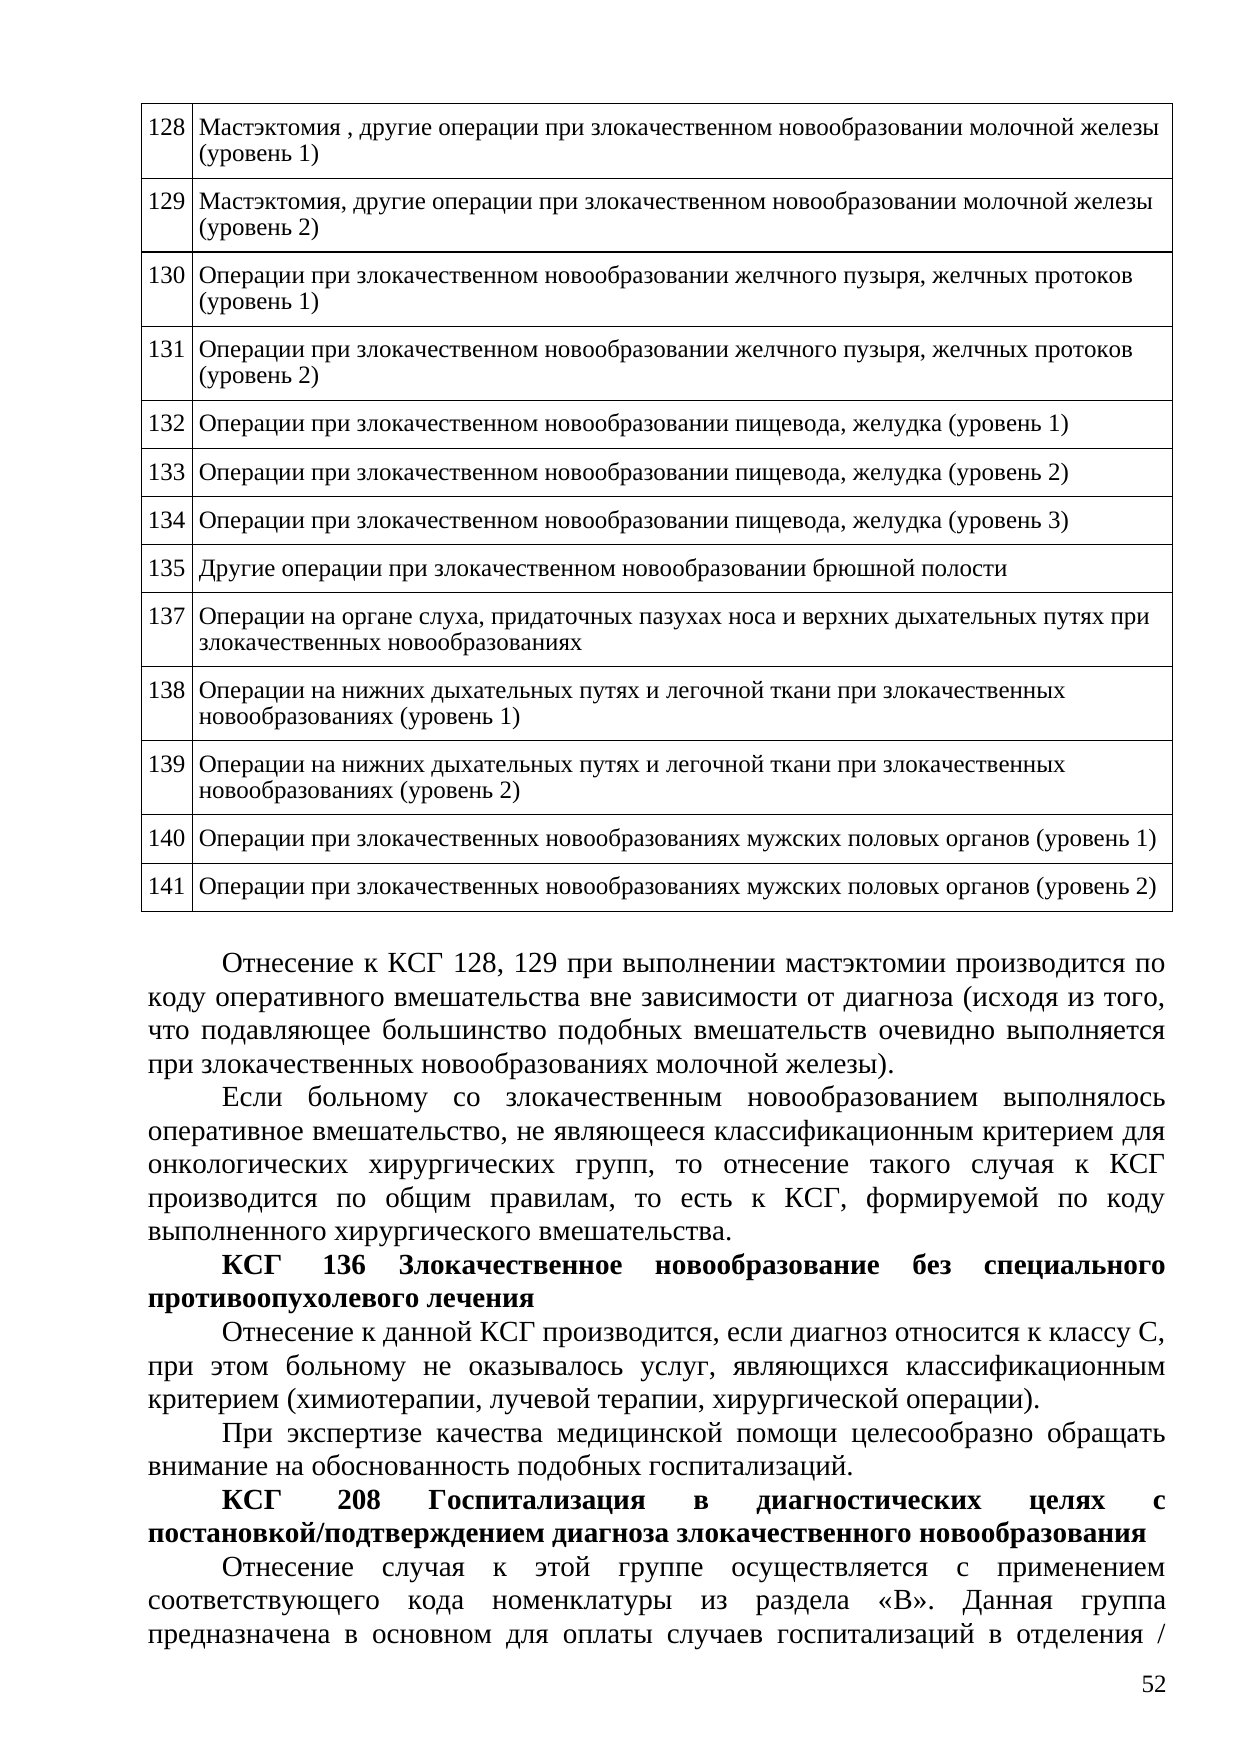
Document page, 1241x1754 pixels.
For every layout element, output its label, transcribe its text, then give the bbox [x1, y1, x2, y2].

text При экспертизе качества медицинской помощи целесообразно обращать внимание на обоснованность подобных госпитализаций. [148, 1415, 1166, 1482]
text КСГ 208 Госпитализация в диагностических целях с постановкой/подтверждением диагноза злокачественного новообразования [148, 1482, 1166, 1549]
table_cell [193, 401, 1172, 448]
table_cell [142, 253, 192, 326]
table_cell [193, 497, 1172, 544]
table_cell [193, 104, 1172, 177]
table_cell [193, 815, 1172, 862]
text Если больному со злокачественным новообразованием выполнялось оперативное вмешательство, не являющееся классификационным критерием для онкологических хирургических групп, то отнесение такого случая к КСГ производится по общим правилам, то есть к КСГ, формируемой по коду выполненного хирургического вмешательства. [148, 1079, 1166, 1247]
text Отнесение к КСГ 128, 129 при выполнении мастэктомии производится по коду оперативного вмешательства вне зависимости от диагноза (исходя из того, что подавляющее большинство подобных вмешательств очевидно выполняется при злокачественных новообразованиях молочной железы). [148, 945, 1166, 1079]
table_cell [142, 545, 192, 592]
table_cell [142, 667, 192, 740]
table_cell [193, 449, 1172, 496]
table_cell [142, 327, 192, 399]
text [148, 1549, 1166, 1649]
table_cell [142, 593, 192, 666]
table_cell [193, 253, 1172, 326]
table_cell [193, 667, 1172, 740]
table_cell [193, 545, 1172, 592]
text КСГ 136 Злокачественное новообразование без специального противоопухолевого лечения [148, 1247, 1166, 1314]
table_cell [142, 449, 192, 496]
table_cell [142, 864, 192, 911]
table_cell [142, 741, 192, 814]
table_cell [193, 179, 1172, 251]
text Отнесение к данной КСГ производится, если диагноз относится к классу С, при этом больному не оказывалось услуг, являющихся классификационным критерием (химиотерапии, лучевой терапии, хирургической операции). [148, 1314, 1166, 1415]
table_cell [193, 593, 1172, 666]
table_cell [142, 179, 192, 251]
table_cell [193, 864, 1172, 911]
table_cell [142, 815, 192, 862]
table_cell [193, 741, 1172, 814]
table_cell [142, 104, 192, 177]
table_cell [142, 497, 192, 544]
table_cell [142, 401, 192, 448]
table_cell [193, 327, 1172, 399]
